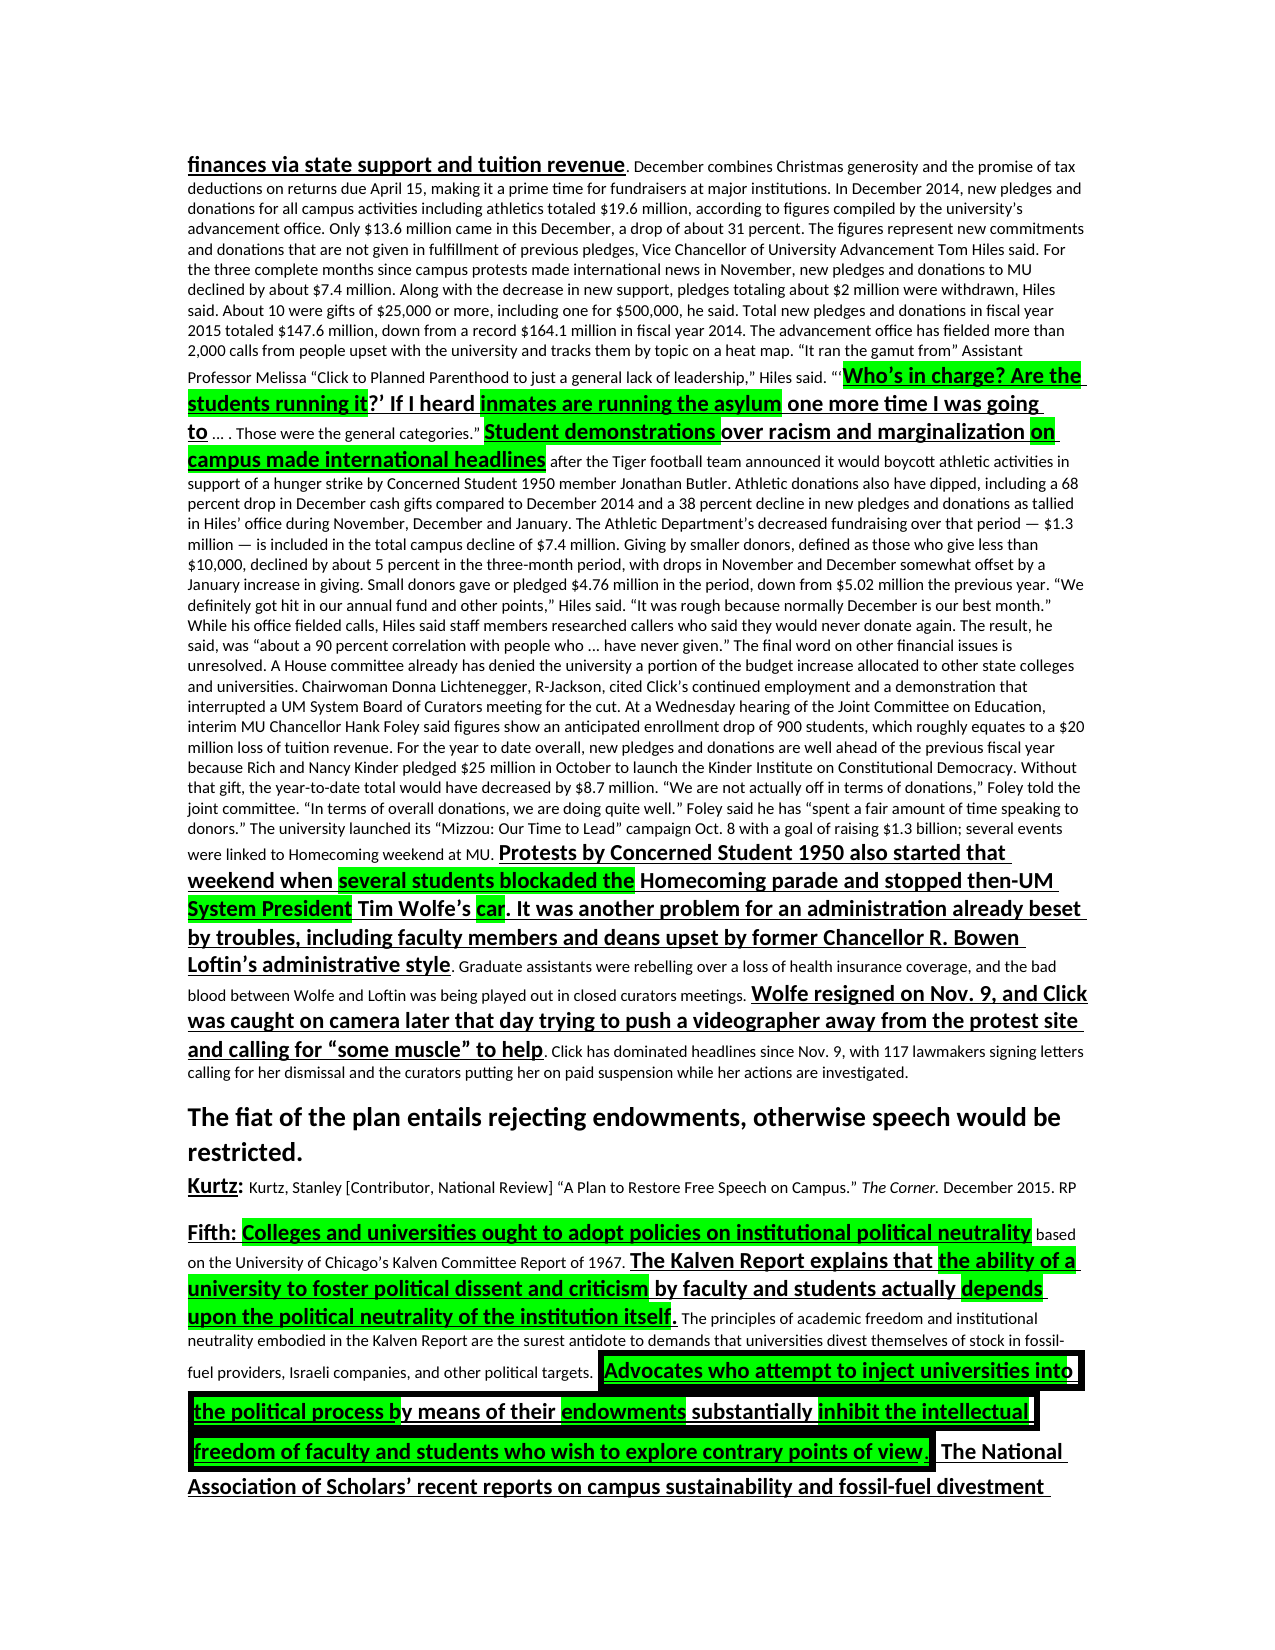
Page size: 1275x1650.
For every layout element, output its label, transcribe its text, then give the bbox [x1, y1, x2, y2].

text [187, 1218, 1087, 1500]
text Kurtz: Kurtz, Stanley [Contributor, National Review] “A Plan to Restore Free Speech on Campus.” The Corner. December 2015. RP [187, 1171, 1087, 1199]
subtitle The fiat of the plan entails rejecting endowments, otherwise speech would be restricted. [187, 1100, 1087, 1168]
